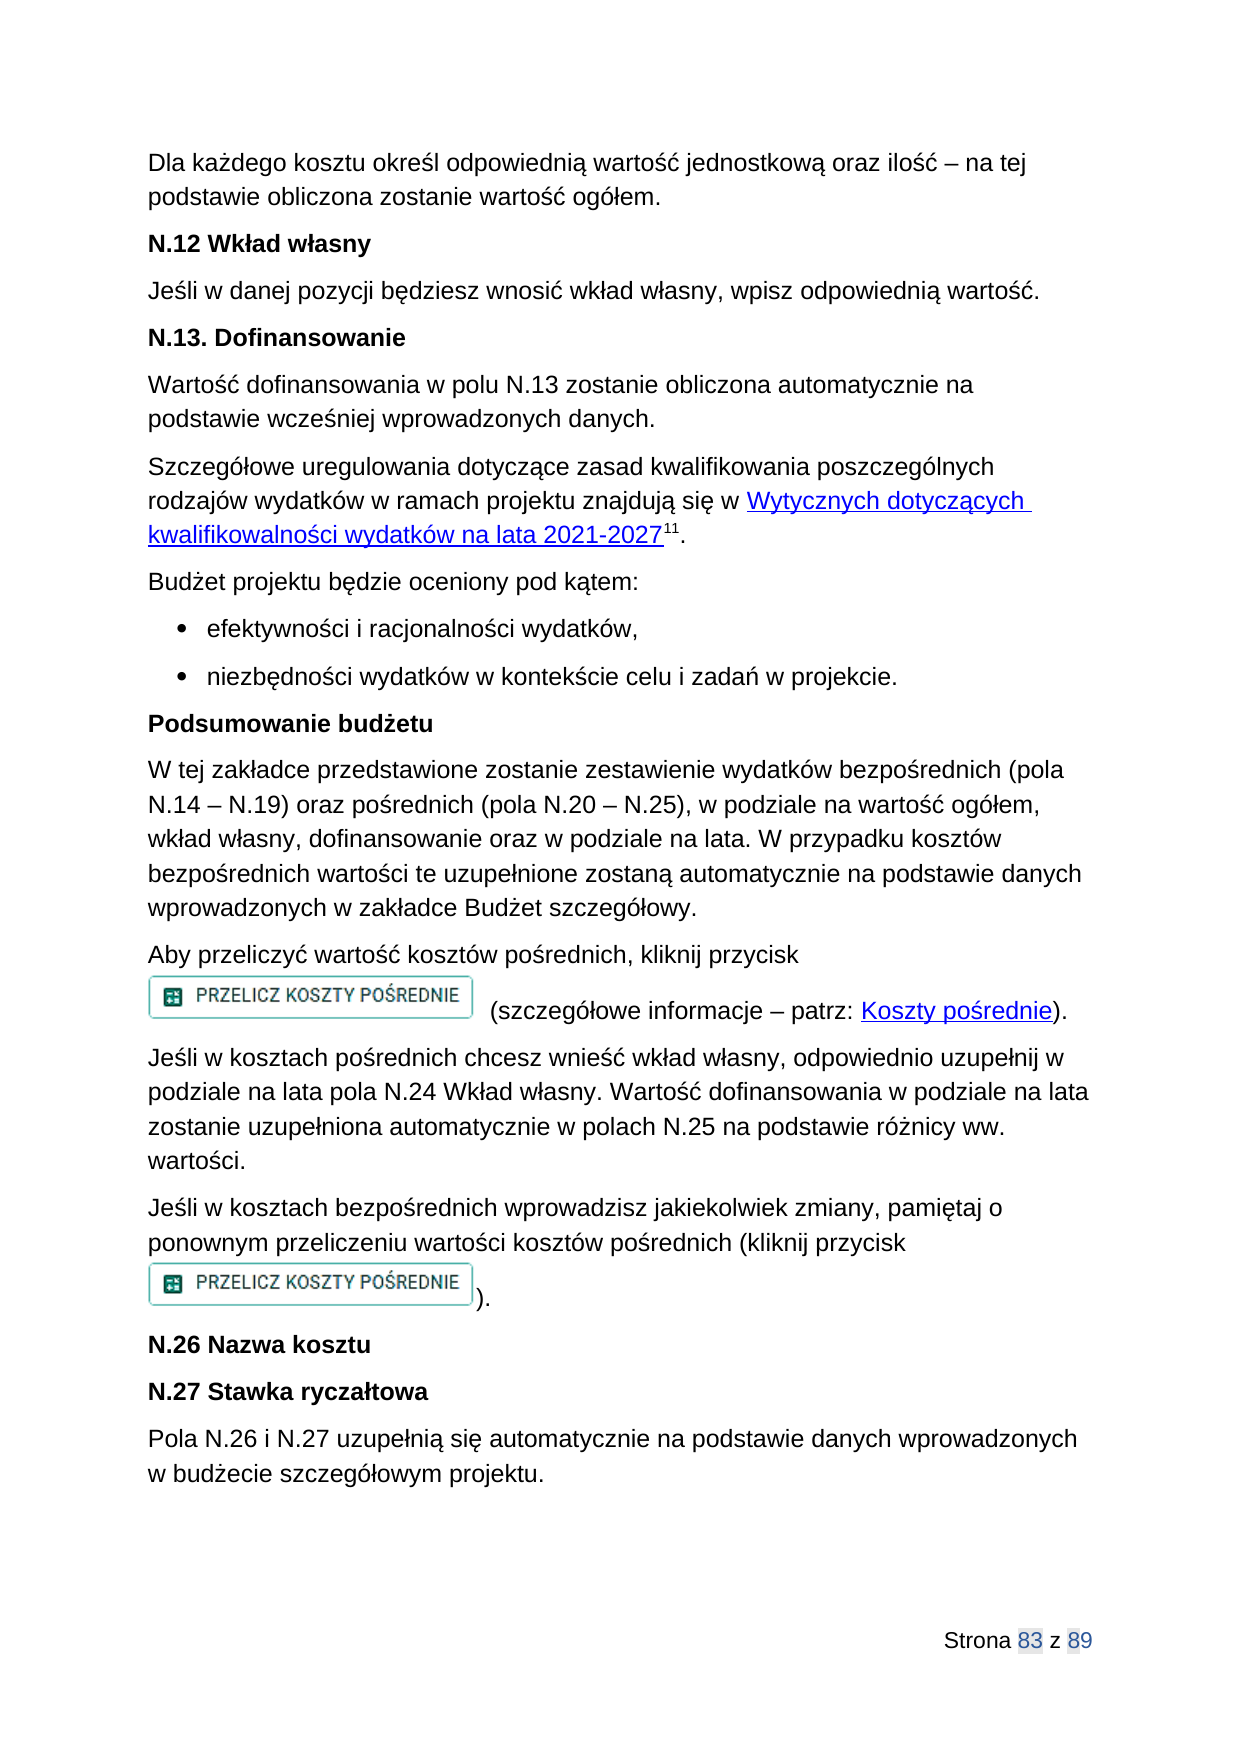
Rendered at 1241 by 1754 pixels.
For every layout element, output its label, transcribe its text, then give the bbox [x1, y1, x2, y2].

text Wartość dofinansowania w polu N.13 zostanie obliczona automatycznie na podstawie wcześniej wprowadzonych danych. [148, 370, 1093, 433]
picture [147, 974, 475, 1020]
text Pola N.26 i N.27 uzupełnią się automatycznie na podstawie danych wprowadzonych w budżecie szczegółowym projektu. [148, 1424, 1093, 1487]
text Budżet projektu będzie oceniony pod kątem: [148, 567, 1093, 596]
picture [147, 1262, 475, 1307]
text W tej zakładce przedstawione zostanie zestawienie wydatków bezpośrednich (pola N.14 – N.19) oraz pośrednich (pola N.20 – N.25), w podziale na wartość ogółem, wkład własny, dofinansowanie oraz w podziale na lata. W przypadku kosztów bezpośrednich wartości te uzupełnione zostaną automatycznie na podstawie danych wprowadzonych w zakładce Budżet szczegółowy. [148, 756, 1093, 922]
text Aby przeliczyć wartość kosztów pośrednich, kliknij przycisk (szczegółowe informacje – patrz: Koszty pośrednie). [148, 940, 1093, 1024]
text N.26 Nazwa kosztu [148, 1330, 1093, 1359]
text Jeśli w danej pozycji będziesz wnosić wkład własny, wpisz odpowiednią wartość. [148, 276, 1093, 305]
text N.27 Stawka ryczałtowa [148, 1377, 1093, 1406]
text Jeśli w kosztach pośrednich chcesz wnieść wkład własny, odpowiednio uzupełnij w podziale na lata pola N.24 Wkład własny. Wartość dofinansowania w podziale na lata zostanie uzupełniona automatycznie w polach N.25 na podstawie różnicy ww. wartości. [148, 1043, 1093, 1175]
text Jeśli w kosztach bezpośrednich wprowadzisz jakiekolwiek zmiany, pamiętaj o ponownym przeliczeniu wartości kosztów pośrednich (kliknij przycisk ). [148, 1193, 1093, 1312]
text N.12 Wkład własny [148, 229, 1093, 258]
list niezbędności wydatków w kontekście celu i zadań w projekcie. [177, 661, 1093, 690]
text Dla każdego kosztu określ odpowiednią wartość jednostkową oraz ilość – na tej podstawie obliczona zostanie wartość ogółem. [148, 148, 1093, 211]
text Podsumowanie budżetu [148, 708, 1093, 737]
list efektywności i racjonalności wydatków, [177, 614, 1093, 643]
text N.13. Dofinansowanie [148, 323, 1093, 352]
text Szczegółowe uregulowania dotyczące zasad kwalifikowania poszczególnych rodzajów wydatków w ramach projektu znajdują się w Wytycznych dotyczących kwalifikowalności wydatków na lata 2021-202711. [148, 451, 1093, 549]
